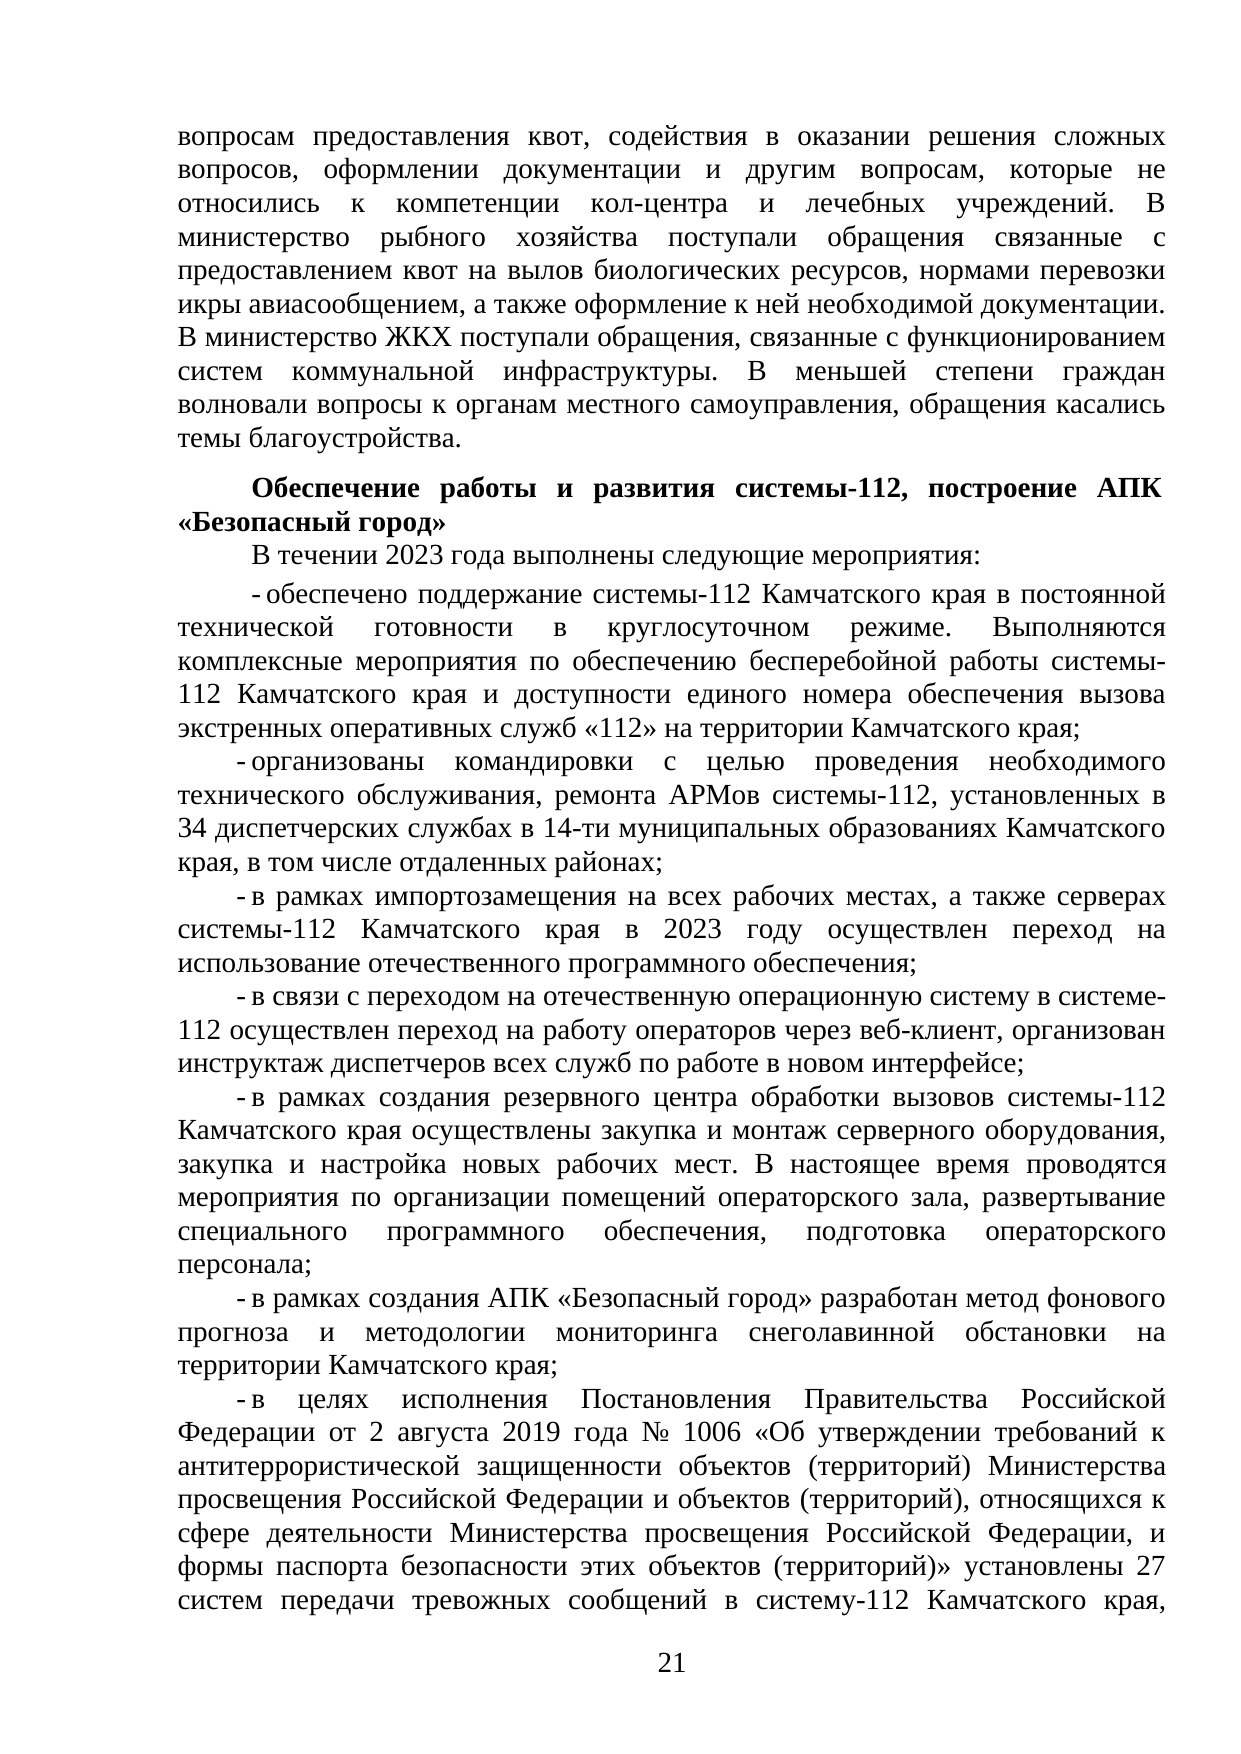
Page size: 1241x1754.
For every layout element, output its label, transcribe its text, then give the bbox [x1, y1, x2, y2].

list в рамках создания АПК «Безопасный город» разработан метод фонового прогноза и методологии мониторинга снеголавинной обстановки на территории Камчатского края; [177, 1280, 1167, 1381]
list организованы командировки с целью проведения необходимого технического обслуживания, ремонта АРМов системы-112, установленных в 34 диспетчерских службах в 14-ти муниципальных образованиях Камчатского края, в том числе отдаленных районах; [177, 743, 1167, 878]
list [177, 1381, 1167, 1616]
text В течении 2023 года выполнены следующие мероприятия: [177, 537, 1167, 571]
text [177, 118, 1167, 453]
list в рамках создания резервного центра обработки вызовов системы-112 Камчатского края осуществлены закупка и монтаж серверного оборудования, закупка и настройка новых рабочих мест. В настоящее время проводятся мероприятия по организации помещений операторского зала, развертывание специального программного обеспечения, подготовка операторского персонала; [177, 1079, 1167, 1280]
list в связи с переходом на отечественную операционную систему в системе-112 осуществлен переход на работу операторов через веб-клиент, организован инструктаж диспетчеров всех служб по работе в новом интерфейсе; [177, 978, 1167, 1079]
text Обеспечение работы и развития системы-112, построение АПК «Безопасный город» [177, 470, 1163, 537]
list обеспечено поддержание системы-112 Камчатского края в постоянной технической готовности в круглосуточном режиме. Выполняются комплексные мероприятия по обеспечению бесперебойной работы системы-112 Камчатского края и доступности единого номера обеспечения вызова экстренных оперативных служб «112» на территории Камчатского края; [177, 576, 1167, 743]
list в рамках импортозамещения на всех рабочих местах, а также серверах системы-112 Камчатского края в 2023 году осуществлен переход на использование отечественного программного обеспечения; [177, 878, 1167, 978]
